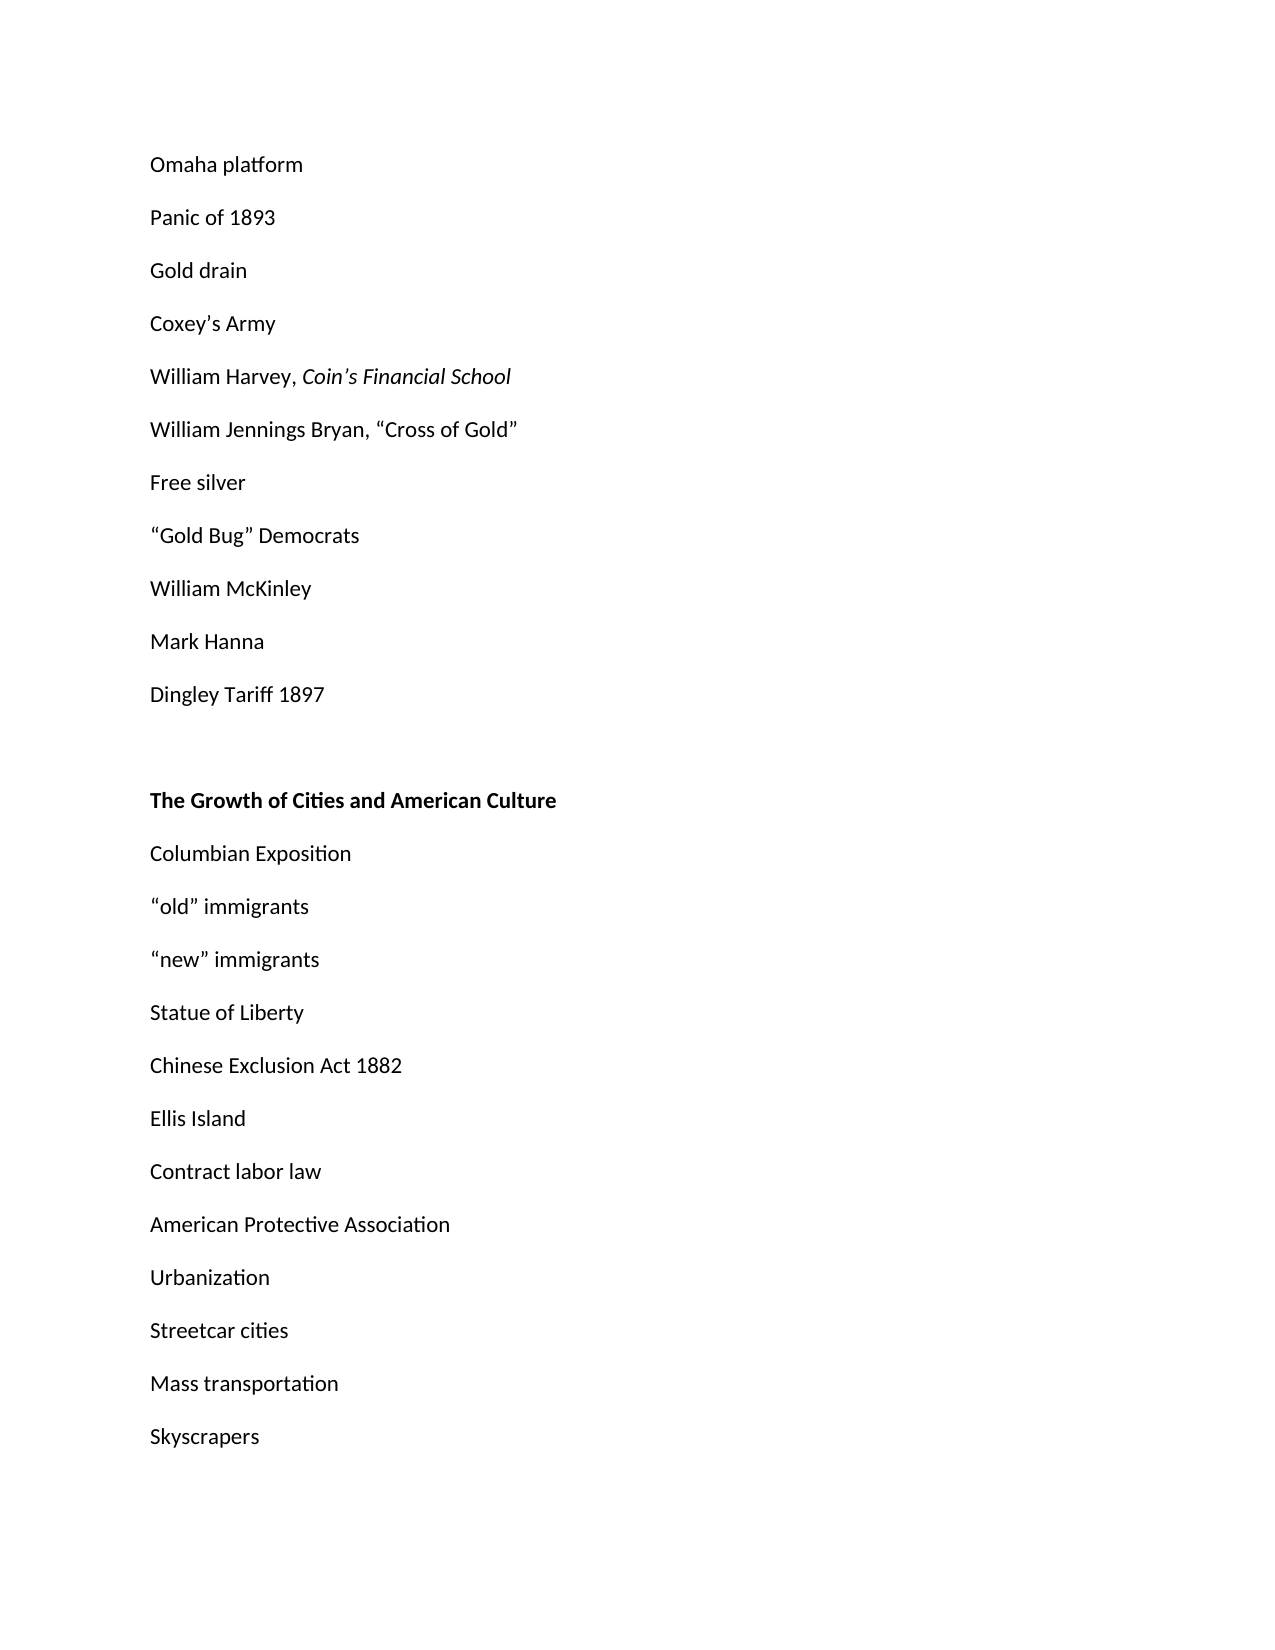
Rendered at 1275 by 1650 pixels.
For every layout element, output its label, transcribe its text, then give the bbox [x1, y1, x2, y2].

text “new” immigrants [150, 945, 1125, 973]
text Coxey’s Army [150, 309, 1125, 337]
text Mass transportation [150, 1369, 1125, 1397]
text American Protective Association [150, 1210, 1125, 1238]
text Streetcar cities [150, 1316, 1125, 1344]
text Omaha platform [150, 150, 1125, 178]
text Panic of 1893 [150, 203, 1125, 231]
text Free silver [150, 468, 1125, 496]
text Skyscrapers [150, 1422, 1125, 1451]
text William Jennings Bryan, “Cross of Gold” [150, 415, 1125, 443]
text Urbanization [150, 1263, 1125, 1291]
text Dingley Tariff 1897 [150, 680, 1125, 708]
text Contract labor law [150, 1157, 1125, 1185]
text Statue of Liberty [150, 998, 1125, 1026]
text William McKinley [150, 574, 1125, 602]
text The Growth of Cities and American Culture [150, 786, 1125, 814]
text William Harvey, Coin’s Financial School [150, 362, 1125, 390]
text Mark Hanna [150, 627, 1125, 655]
text Chinese Exclusion Act 1882 [150, 1051, 1125, 1079]
text Columbian Exposition [150, 839, 1125, 867]
text “old” immigrants [150, 892, 1125, 920]
text Ellis Island [150, 1104, 1125, 1132]
text Gold drain [150, 256, 1125, 284]
text “Gold Bug” Democrats [150, 521, 1125, 549]
